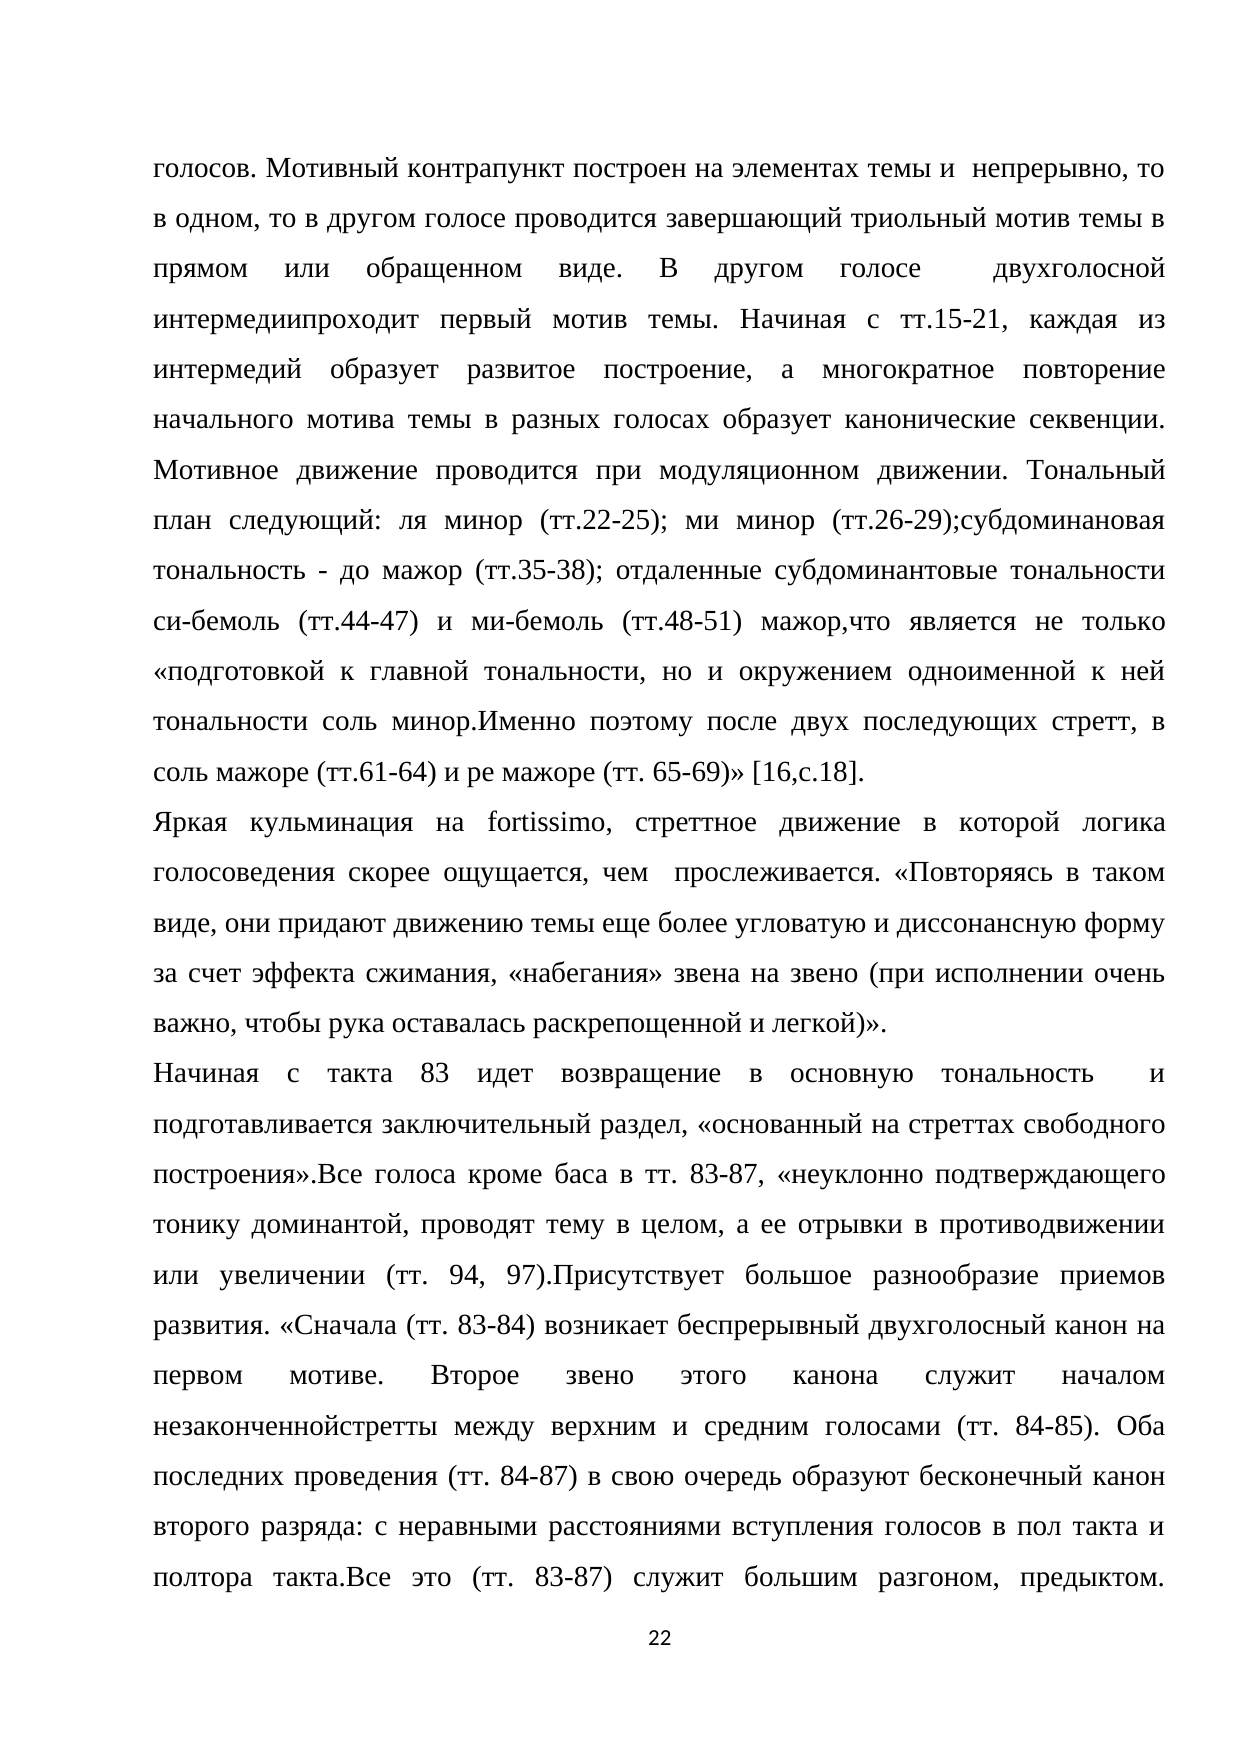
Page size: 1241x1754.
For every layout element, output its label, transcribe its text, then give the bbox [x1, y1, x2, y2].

text Яркая кульминация на fortissimo, стреттное движение в которой логика голосоведения скорее ощущается, чем прослеживается. «Повторяясь в таком виде, они придают движению темы еще более угловатую и диссонансную форму за счет эффекта сжимания, «набегания» звена на звено (при исполнении очень важно, чтобы рука оставалась раскрепощенной и легкой)». [153, 804, 1166, 1039]
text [153, 1056, 1166, 1592]
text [153, 150, 1166, 787]
